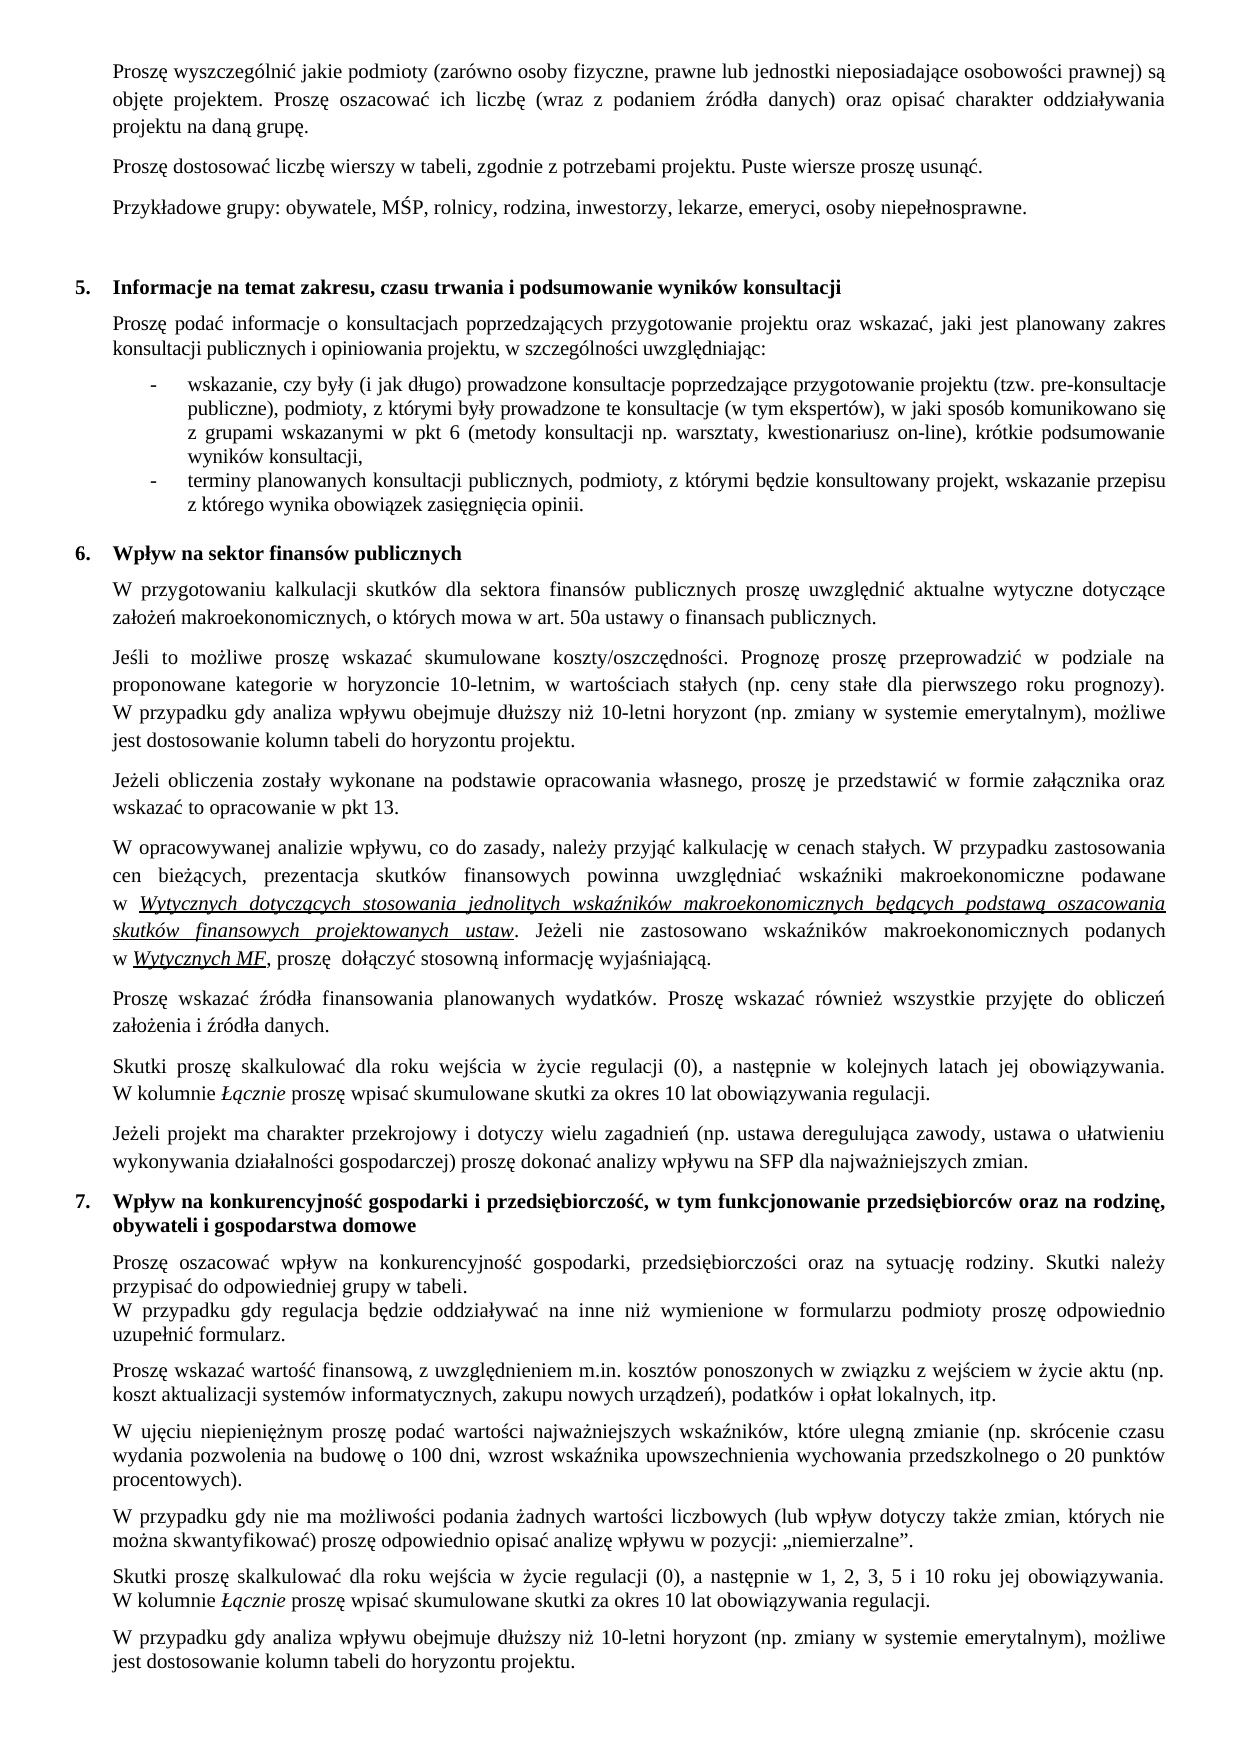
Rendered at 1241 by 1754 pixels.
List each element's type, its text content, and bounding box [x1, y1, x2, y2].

list Informacje na temat zakresu, czasu trwania i podsumowanie wyników konsultacji [75, 275, 1167, 299]
list wskazanie, czy były (i jak długo) prowadzone konsultacje poprzedzające przygotowanie projektu (tzw. pre-konsultacje publiczne), podmioty, z którymi były prowadzone te konsultacje (w tym ekspertów), w jaki sposób komunikowano się z grupami wskazanymi w pkt 6 (metody konsultacji np. warsztaty, kwestionariusz on-line), krótkie podsumowanie wyników konsultacji, [150, 372, 1167, 468]
text W przypadku gdy analiza wpływu obejmuje dłuższy niż 10-letni horyzont (np. zmiany w systemie emerytalnym), możliwe jest dostosowanie kolumn tabeli do horyzontu projektu. [112, 1625, 1167, 1673]
text Skutki proszę skalkulować dla roku wejścia w życie regulacji (0), a następnie w 1, 2, 3, 5 i 10 roku jej obowiązywania. W kolumnie Łącznie proszę wpisać skumulowane skutki za okres 10 lat obowiązywania regulacji. [112, 1564, 1167, 1612]
text Proszę dostosować liczbę wierszy w tabeli, zgodnie z potrzebami projektu. Puste wiersze proszę usunąć. [112, 154, 1167, 178]
text W przygotowaniu kalkulacji skutków dla sektora finansów publicznych proszę uwzględnić aktualne wytyczne dotyczące założeń makroekonomicznych, o których mowa w art. 50a ustawy o finansach publicznych. [112, 577, 1167, 629]
list terminy planowanych konsultacji publicznych, podmioty, z którymi będzie konsultowany projekt, wskazanie przepisu z którego wynika obowiązek zasięgnięcia opinii. [150, 468, 1167, 516]
text Proszę wskazać wartość finansową, z uwzględnieniem m.in. kosztów ponoszonych w związku z wejściem w życie aktu (np. koszt aktualizacji systemów informatycznych, zakupu nowych urządzeń), podatków i opłat lokalnych, itp. [112, 1358, 1167, 1406]
text Proszę podać informacje o konsultacjach poprzedzających przygotowanie projektu oraz wskazać, jaki jest planowany zakres konsultacji publicznych i opiniowania projektu, w szczególności uwzględniając: [112, 311, 1167, 359]
text Przykładowe grupy: obywatele, MŚP, rolnicy, rodzina, inwestorzy, lekarze, emeryci, osoby niepełnosprawne. [112, 194, 1167, 219]
text Jeżeli obliczenia zostały wykonane na podstawie opracowania własnego, proszę je przedstawić w formie załącznika oraz wskazać to opracowanie w pkt 13. [112, 768, 1167, 819]
text W ujęciu niepieniężnym proszę podać wartości najważniejszych wskaźników, które ulegną zmianie (np. skrócenie czasu wydania pozwolenia na budowę o 100 dni, wzrost wskaźnika upowszechnienia wychowania przedszkolnego o 20 punktów procentowych). [112, 1419, 1167, 1491]
text Skutki proszę skalkulować dla roku wejścia w życie regulacji (0), a następnie w kolejnych latach jej obowiązywania. W kolumnie Łącznie proszę wpisać skumulowane skutki za okres 10 lat obowiązywania regulacji. [112, 1053, 1167, 1105]
text Jeżeli projekt ma charakter przekrojowy i dotyczy wielu zagadnień (np. ustawa deregulująca zawody, ustawa o ułatwieniu wykonywania działalności gospodarczej) proszę dokonać analizy wpływu na SFP dla najważniejszych zmian. [112, 1121, 1167, 1173]
list Wpływ na konkurencyjność gospodarki i przedsiębiorczość, w tym funkcjonowanie przedsiębiorców oraz na rodzinę, obywateli i gospodarstwa domowe [75, 1189, 1167, 1237]
text Proszę wskazać źródła finansowania planowanych wydatków. Proszę wskazać również wszystkie przyjęte do obliczeń założenia i źródła danych. [112, 986, 1167, 1037]
text W opracowywanej analizie wpływu, co do zasady, należy przyjąć kalkulację w cenach stałych. W przypadku zastosowania cen bieżących, prezentacja skutków finansowych powinna uwzględniać wskaźniki makroekonomiczne podawane w Wytycznych dotyczących stosowania jednolitych wskaźników makroekonomicznych będących podstawą oszacowania skutków finansowych projektowanych ustaw. Jeżeli nie zastosowano wskaźników makroekonomicznych podanych w Wytycznych MF, proszę dołączyć stosowną informację wyjaśniającą. [112, 835, 1167, 970]
text Proszę wyszczególnić jakie podmioty (zarówno osoby fizyczne, prawne lub jednostki nieposiadające osobowości prawnej) są objęte projektem. Proszę oszacować ich liczbę (wraz z podaniem źródła danych) oraz opisać charakter oddziaływania projektu na daną grupę. [112, 59, 1167, 138]
text Proszę oszacować wpływ na konkurencyjność gospodarki, przedsiębiorczości oraz na sytuację rodziny. Skutki należy przypisać do odpowiedniej grupy w tabeli. [112, 1249, 1167, 1298]
list Wpływ na sektor finansów publicznych [75, 540, 1167, 564]
text W przypadku gdy nie ma możliwości podania żadnych wartości liczbowych (lub wpływ dotyczy także zmian, których nie można skwantyfikować) proszę odpowiednio opisać analizę wpływu w pozycji: „niemierzalne”. [112, 1504, 1167, 1552]
text Jeśli to możliwe proszę wskazać skumulowane koszty/oszczędności. Prognozę proszę przeprowadzić w podziale na proponowane kategorie w horyzoncie 10-letnim, w wartościach stałych (np. ceny stałe dla pierwszego roku prognozy). W przypadku gdy analiza wpływu obejmuje dłuższy niż 10-letni horyzont (np. zmiany w systemie emerytalnym), możliwe jest dostosowanie kolumn tabeli do horyzontu projektu. [112, 645, 1167, 752]
text W przypadku gdy regulacja będzie oddziaływać na inne niż wymienione w formularzu podmioty proszę odpowiednio uzupełnić formularz. [112, 1298, 1167, 1346]
